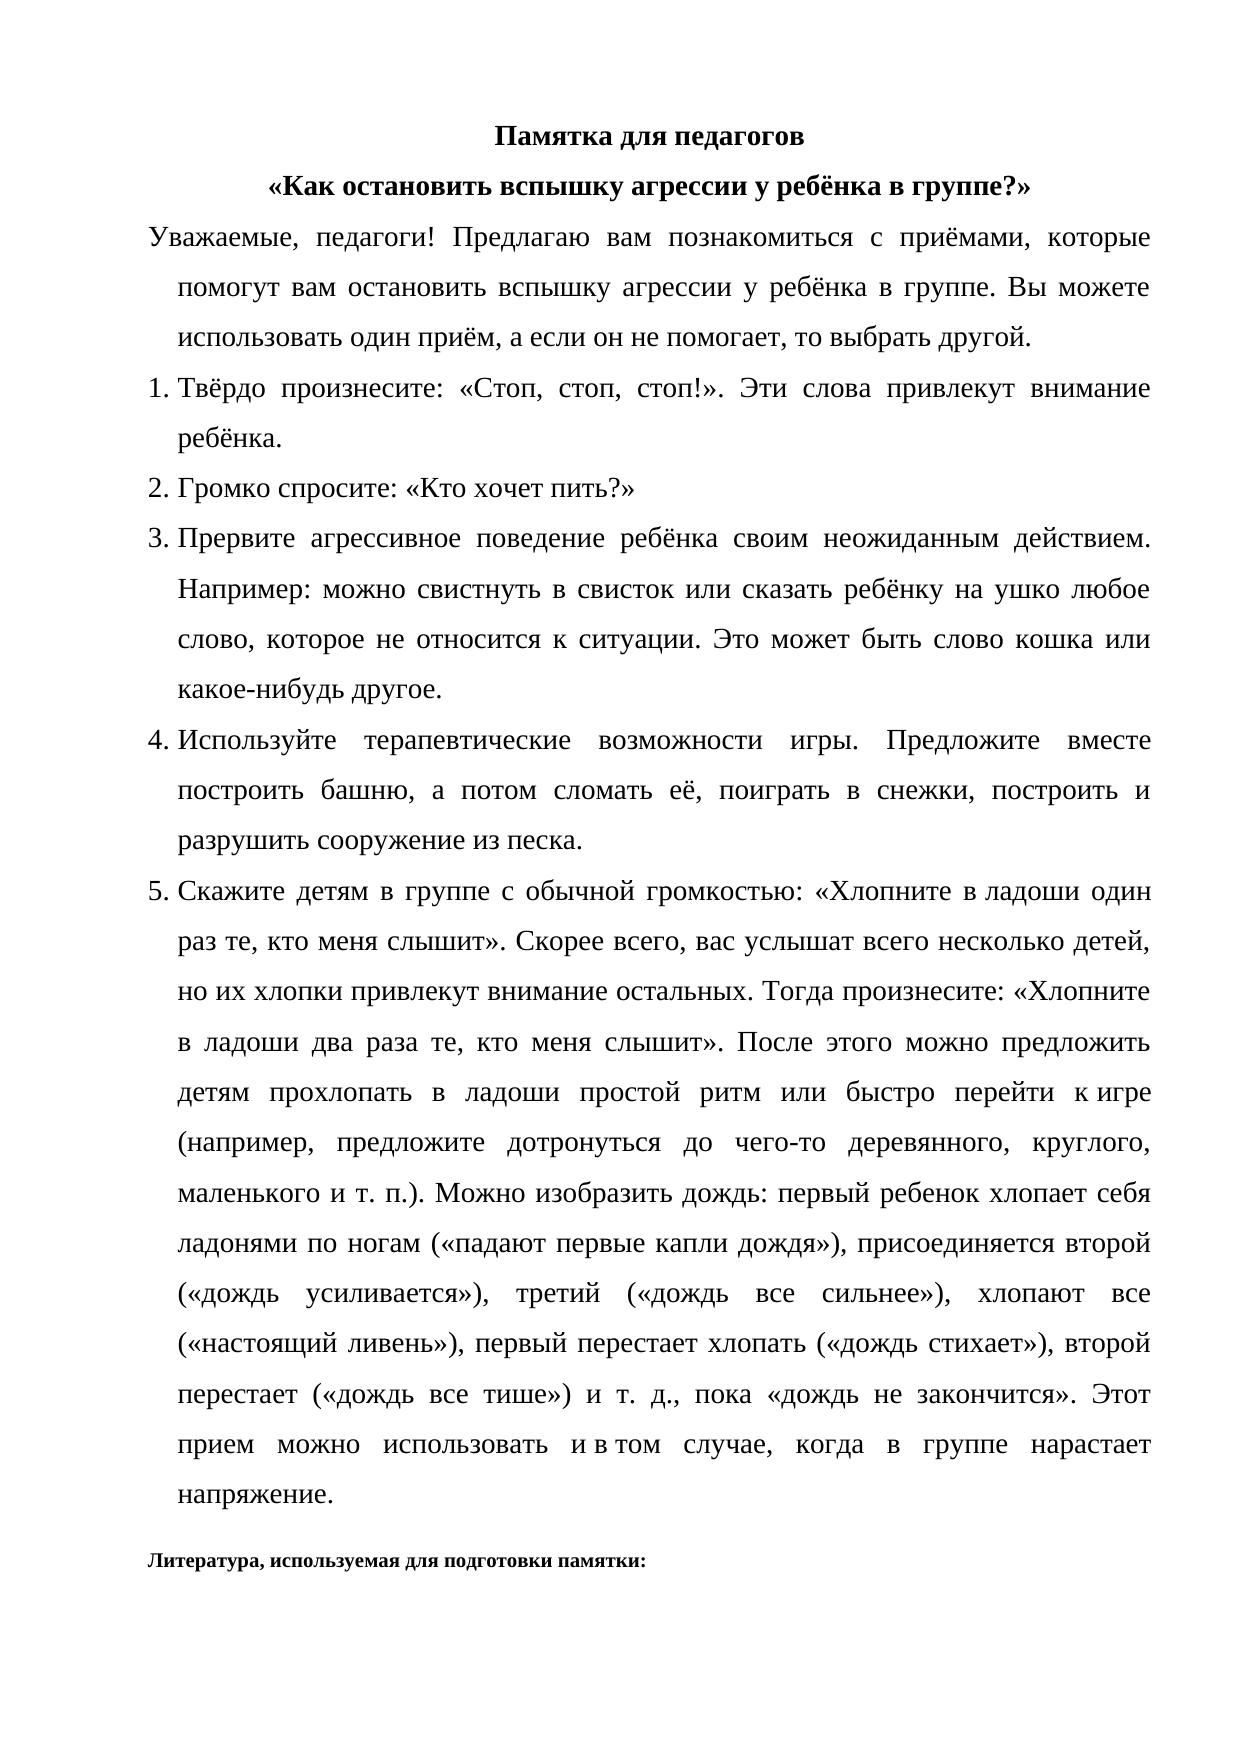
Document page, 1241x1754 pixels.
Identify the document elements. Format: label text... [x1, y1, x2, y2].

text Памятка для педагогов [148, 118, 1152, 152]
list Скажите детям в группе с обычной громкостью: «Хлопните в ладоши один раз те, кто меня слышит». Скорее всего, вас услышат всего несколько детей, но их хлопки привлекут внимание остальных. Тогда произнесите: «Хлопните в ладоши два раза те, кто меня слышит». После этого можно предложить детям прохлопать в ладоши простой ритм или быстро перейти к игре (например, предложите дотронуться до чего-то деревянного, круглого, маленького и т. п.). Можно изобразить дождь: первый ребенок хлопает себя ладонями по ногам («падают первые капли дождя»), присоединяется второй («дождь усиливается»), третий («дождь все сильнее»), хлопают все («настоящий ливень»), первый перестает хлопать («дождь стихает»), второй перестает («дождь все тише») и т. д., пока «дождь не закончится». Этот прием можно использовать и в том случае, когда в группе нарастает напряжение. [148, 873, 1152, 1510]
list Прервите агрессивное поведение ребёнка своим неожиданным действием. Например: можно свистнуть в свисток или сказать ребёнку на ушко любое слово, которое не относится к ситуации. Это может быть слово кошка или какое-нибудь другое. [148, 521, 1152, 705]
text «Как остановить вспышку агрессии у ребёнка в группе?» [148, 168, 1152, 202]
list Используйте терапевтические возможности игры. Предложите вместе построить башню, а потом сломать её, поиграть в снежки, построить и разрушить сооружение из песка. [148, 722, 1152, 856]
text Уважаемые, педагоги! Предлагаю вам познакомиться с приёмами, которые помогут вам остановить вспышку агрессии у ребёнка в группе. Вы можете использовать один приём, а если он не помогает, то выбрать другой. [148, 219, 1152, 353]
list Твёрдо произнесите: «Стоп, стоп, стоп!». Эти слова привлекут внимание ребёнка. [148, 370, 1152, 453]
list Громко спросите: «Кто хочет пить?» [148, 470, 1152, 504]
text Литература, используемая для подготовки памятки: [148, 1548, 1152, 1572]
